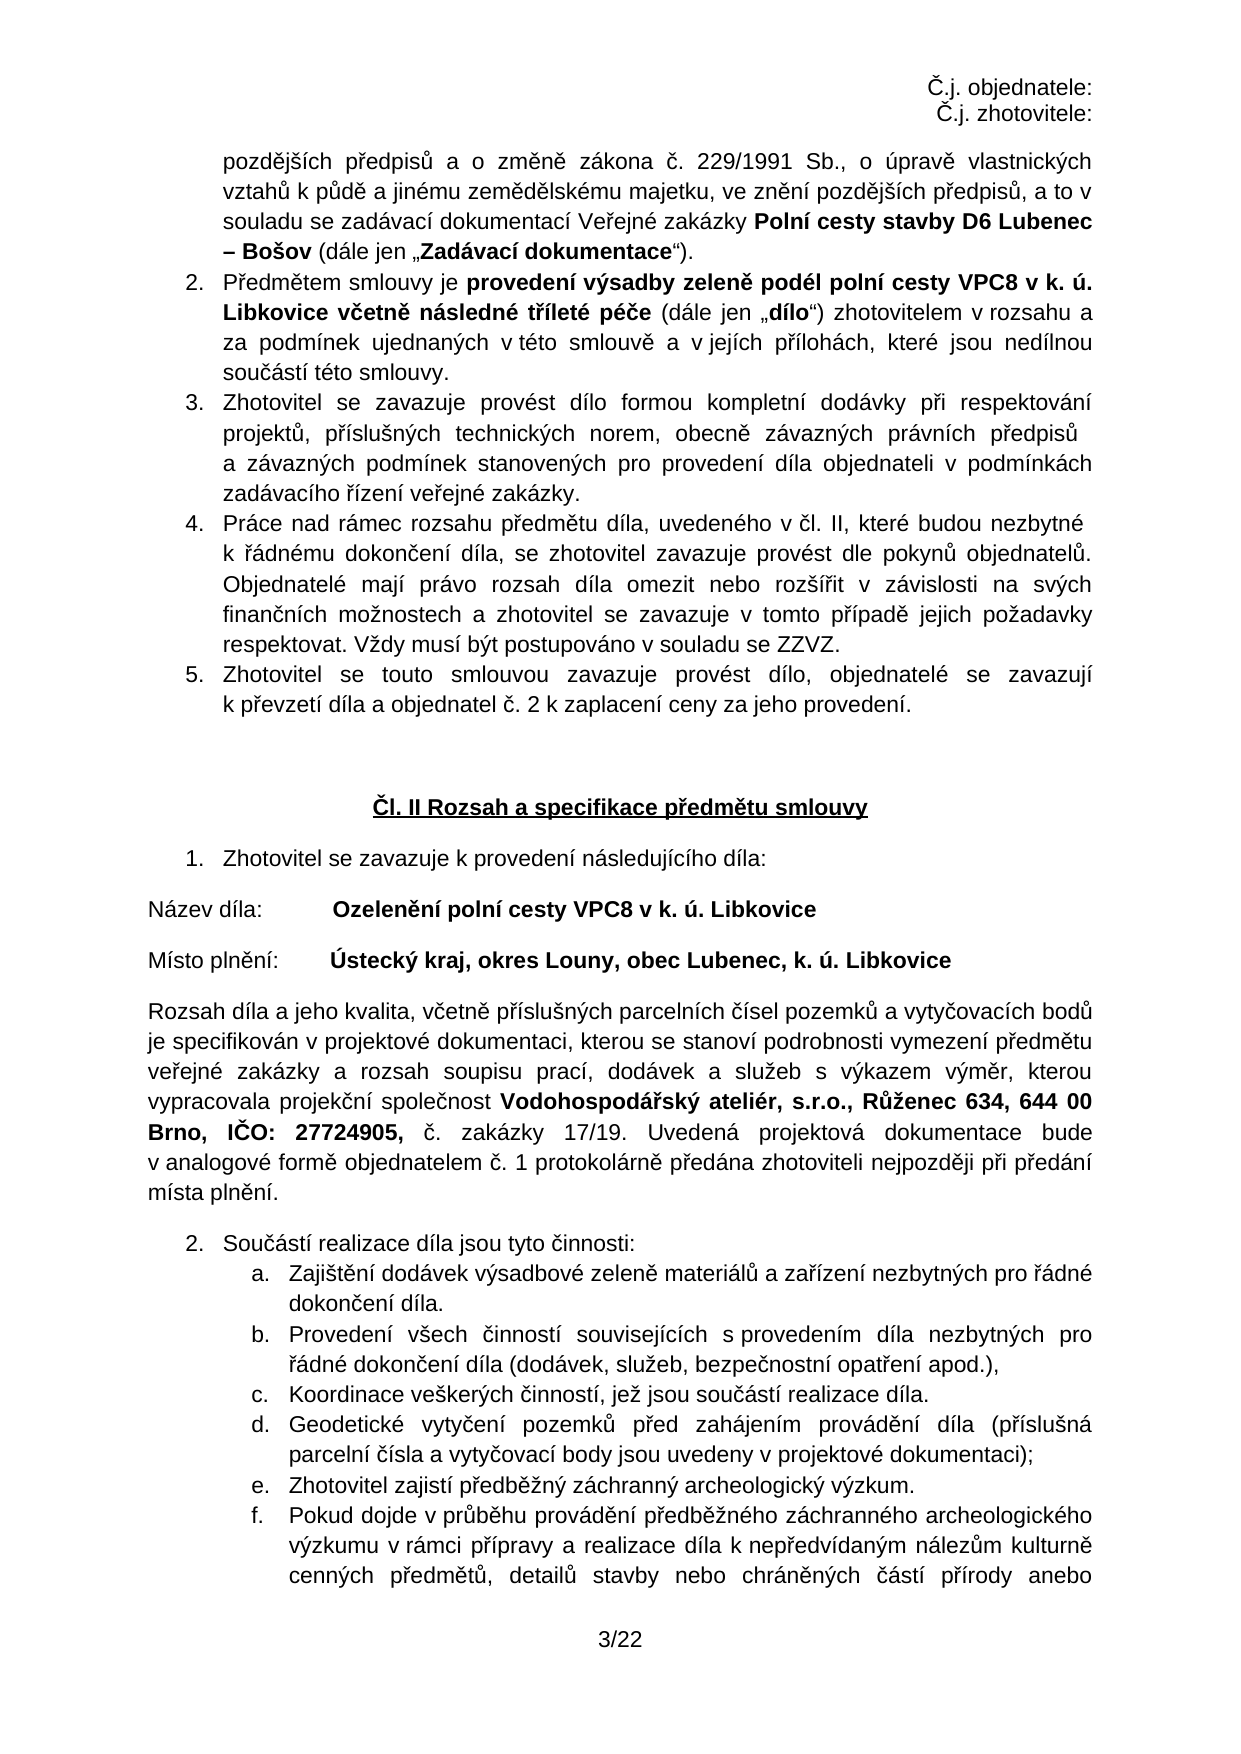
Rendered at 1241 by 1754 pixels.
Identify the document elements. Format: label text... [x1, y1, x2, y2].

text Místo plnění: Ústecký kraj, okres Louny, obec Lubenec, k. ú. Libkovice [148, 947, 1093, 973]
list Provedení všech činností souvisejících s provedením díla nezbytných pro řádné dokončení díla (dodávek, služeb, bezpečnostní opatření apod.), [251, 1321, 1093, 1377]
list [251, 1502, 1093, 1588]
list Předmětem smlouvy je provedení výsadby zeleně podél polní cesty VPC8 v k. ú. Libkovice včetně následné tříleté péče (dále jen „dílo“) zhotovitelem v rozsahu a za podmínek ujednaných v této smlouvě a v jejích přílohách, které jsou nedílnou součástí této smlouvy. [185, 268, 1093, 385]
list Součástí realizace díla jsou tyto činnosti: [185, 1230, 1093, 1256]
list Zhotovitel se zavazuje k provedení následujícího díla: [185, 844, 1093, 871]
text Rozsah díla a jeho kvalita, včetně příslušných parcelních čísel pozemků a vytyčovacích bodů je specifikován v projektové dokumentaci, kterou se stanoví podrobnosti vymezení předmětu veřejné zakázky a rozsah soupisu prací, dodávek a služeb s výkazem výměr, kterou vypracovala projekční společnost Vodohospodářský ateliér, s.r.o., Růženec 634, 644 00 Brno, IČO: 27724905, č. zakázky 17/19. Uvedená projektová dokumentace bude v analogové formě objednatelem č. 1 protokolárně předána zhotoviteli nejpozději při předání místa plnění. [148, 998, 1093, 1205]
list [185, 148, 1093, 264]
list Koordinace veškerých činností, jež jsou součástí realizace díla. [251, 1381, 1093, 1407]
list Geodetické vytyčení pozemků před zahájením provádění díla (příslušná parcelní čísla a vytyčovací body jsou uvedeny v projektové dokumentaci); [251, 1411, 1093, 1468]
list Zajištění dodávek výsadbové zeleně materiálů a zařízení nezbytných pro řádné dokončení díla. [251, 1260, 1093, 1317]
list Práce nad rámec rozsahu předmětu díla, uvedeného v čl. II, které budou nezbytné k řádnému dokončení díla, se zhotovitel zavazuje provést dle pokynů objednatelů. Objednatelé mají právo rozsah díla omezit nebo rozšířit v závislosti na svých finančních možnostech a zhotovitel se zavazuje v tomto případě jejich požadavky respektovat. Vždy musí být postupováno v souladu se ZZVZ. [185, 510, 1093, 657]
list Zhotovitel se touto smlouvou zavazuje provést dílo, objednatelé se zavazují k převzetí díla a objednatel č. 2 k zaplacení ceny za jeho provedení. [185, 661, 1093, 718]
list Zhotovitel se zavazuje provést dílo formou kompletní dodávky při respektování projektů, příslušných technických norem, obecně závazných právních předpisů a závazných podmínek stanovených pro provedení díla objednateli v podmínkách zadávacího řízení veřejné zakázky. [185, 389, 1093, 506]
text Čl. II Rozsah a specifikace předmětu smlouvy [148, 793, 1093, 820]
list Zhotovitel zajistí předběžný záchranný archeologický výzkum. [251, 1472, 1093, 1498]
text Název díla: Ozelenění polní cesty VPC8 v k. ú. Libkovice [148, 896, 1093, 922]
